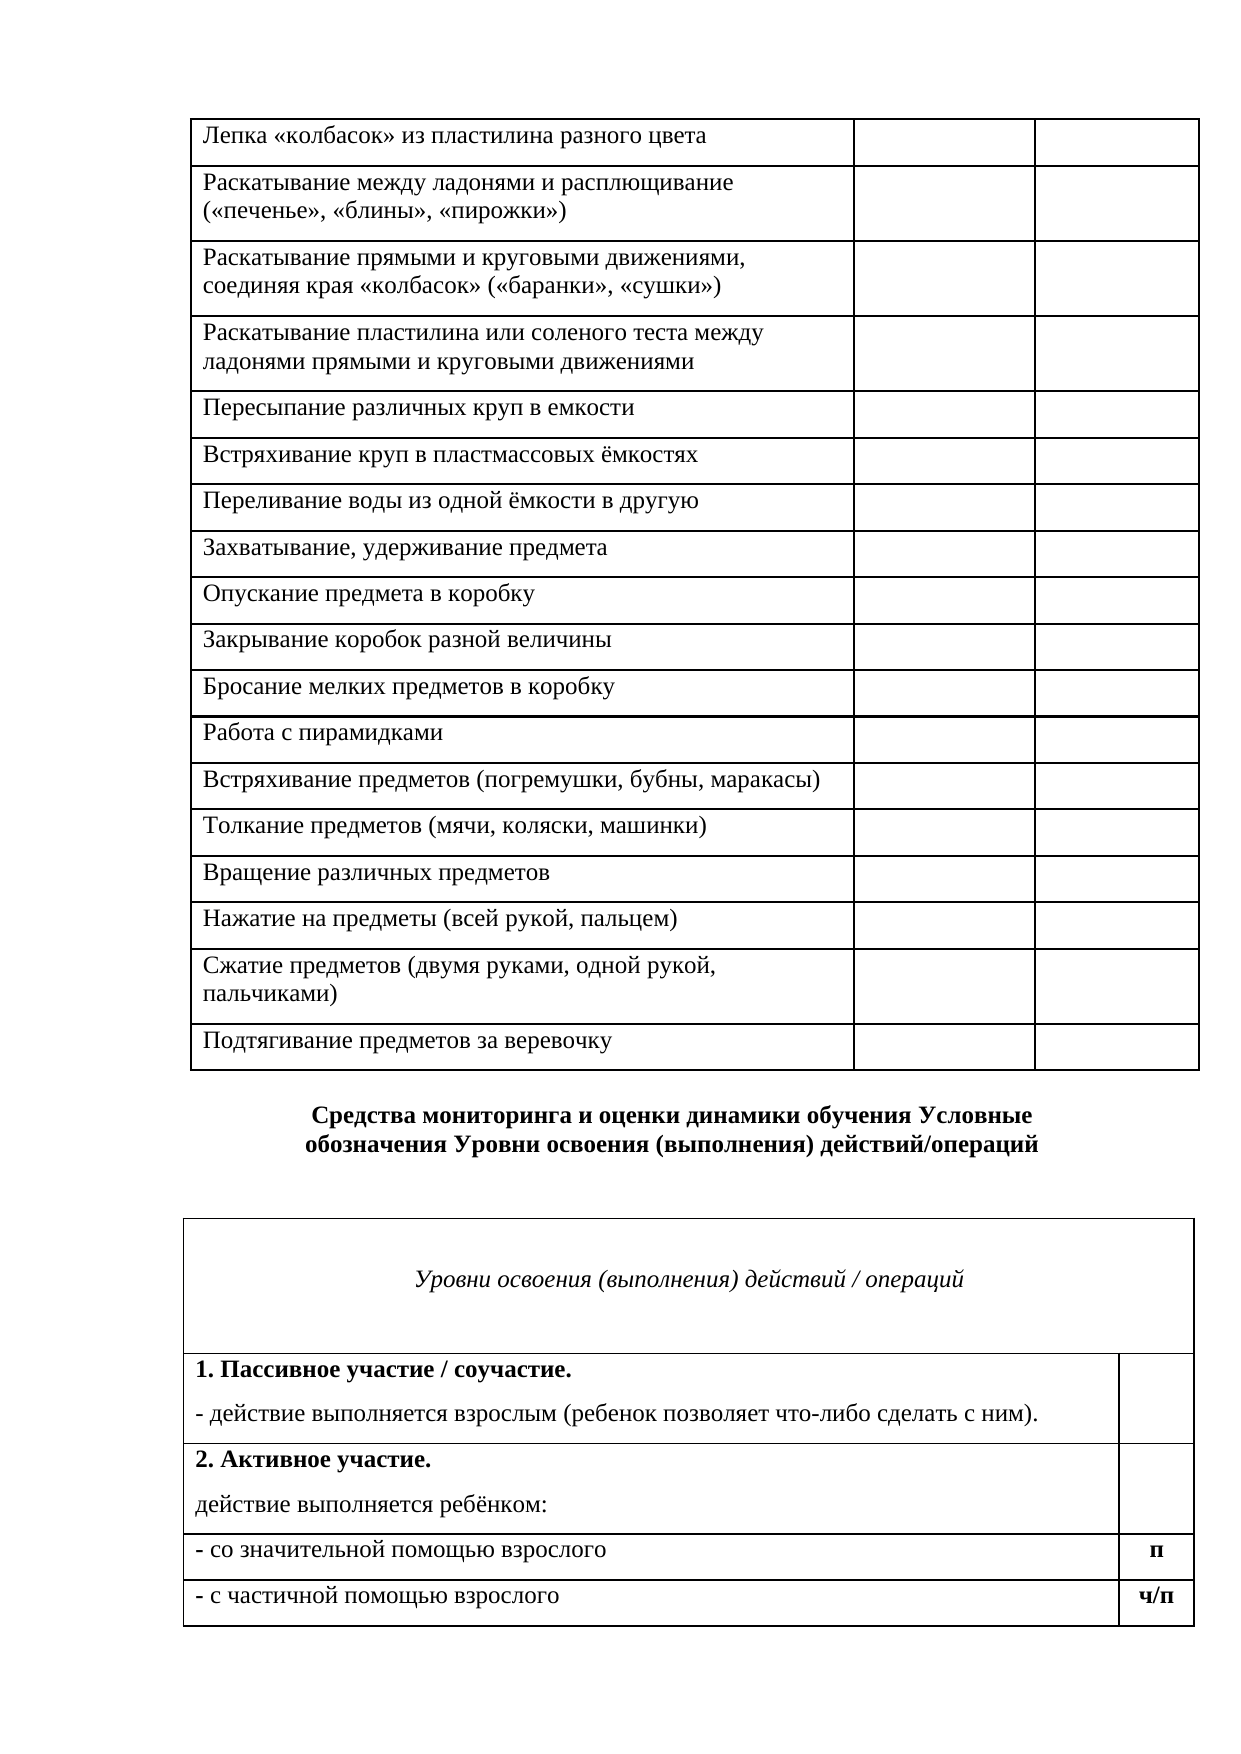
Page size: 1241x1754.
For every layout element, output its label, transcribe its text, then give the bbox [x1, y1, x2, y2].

table_cell Подтягивание предметов за веревочку [192, 1025, 853, 1069]
table_cell [1036, 857, 1198, 901]
table_cell [1036, 903, 1198, 948]
table_cell [1036, 167, 1198, 240]
table_cell [1036, 578, 1198, 622]
table_cell [1036, 439, 1198, 483]
table_cell [855, 1025, 1034, 1069]
table_cell [855, 439, 1034, 483]
table_cell [1036, 764, 1198, 808]
table_cell [1036, 317, 1198, 390]
table_cell [855, 120, 1034, 164]
table_cell Раскатывание пластилина или соленого теста между ладонями прямыми и круговыми движениями [192, 317, 853, 390]
table_cell [855, 625, 1034, 669]
table_cell [1036, 392, 1198, 437]
table_cell [855, 671, 1034, 715]
table_cell [1036, 485, 1198, 529]
table_cell [1036, 625, 1198, 669]
table_cell 1. Пассивное участие / соучастие. - действие выполняется взрослым (ребенок позволяет что-либо сделать с ним). [184, 1354, 1118, 1443]
table_cell Вращение различных предметов [192, 857, 853, 901]
table_cell Закрывание коробок разной величины [192, 625, 853, 669]
table_cell [855, 857, 1034, 901]
table_cell [855, 167, 1034, 240]
table_cell Встряхивание предметов (погремушки, бубны, маракасы) [192, 764, 853, 808]
table_cell Встряхивание круп в пластмассовых ёмкостях [192, 439, 853, 483]
table_cell [855, 950, 1034, 1023]
table_cell [1036, 242, 1198, 315]
table_cell - с частичной помощью взрослого [184, 1581, 1118, 1625]
table_header Уровни освоения (выполнения) действий / операций [184, 1219, 1193, 1352]
table_cell п [1120, 1535, 1193, 1579]
table_cell [855, 764, 1034, 808]
table_cell Лепка «колбасок» из пластилина разного цвета [192, 120, 853, 164]
table_cell Толкание предметов (мячи, коляски, машинки) [192, 810, 853, 855]
table_cell 2. Активное участие. действие выполняется ребёнком: [184, 1444, 1118, 1533]
table_cell Переливание воды из одной ёмкости в другую [192, 485, 853, 529]
table_cell [855, 242, 1034, 315]
table_cell [855, 392, 1034, 437]
table_cell [855, 578, 1034, 622]
table_cell [1120, 1354, 1193, 1443]
table_cell [1036, 120, 1198, 164]
text Средства мониторинга и оценки динамики обучения Условные обозначения Уровни освоения (выполнения) действий/операций [192, 1100, 1152, 1158]
table_cell Пересыпание различных круп в емкости [192, 392, 853, 437]
table_cell - со значительной помощью взрослого [184, 1535, 1118, 1579]
table_cell [1036, 950, 1198, 1023]
table_cell [855, 532, 1034, 576]
table_cell Раскатывание между ладонями и расплющивание («печенье», «блины», «пирожки») [192, 167, 853, 240]
table_cell Захватывание, удерживание предмета [192, 532, 853, 576]
table_cell [1036, 1025, 1198, 1069]
table_cell [1036, 532, 1198, 576]
table_cell Опускание предмета в коробку [192, 578, 853, 622]
table_cell [1036, 671, 1198, 715]
table_cell [855, 718, 1034, 762]
table_cell Сжатие предметов (двумя руками, одной рукой, пальчиками) [192, 950, 853, 1023]
table_cell [855, 810, 1034, 855]
table_cell [855, 903, 1034, 948]
table_cell [1036, 810, 1198, 855]
table_cell Бросание мелких предметов в коробку [192, 671, 853, 715]
table_cell [855, 485, 1034, 529]
table_cell [855, 317, 1034, 390]
table_cell Работа с пирамидками [192, 718, 853, 762]
table_cell [1120, 1444, 1193, 1533]
table_cell ч/п [1120, 1581, 1193, 1625]
table_cell [1036, 718, 1198, 762]
table_cell Раскатывание прямыми и круговыми движениями, соединяя края «колбасок» («баранки», «сушки») [192, 242, 853, 315]
table_cell Нажатие на предметы (всей рукой, пальцем) [192, 903, 853, 948]
